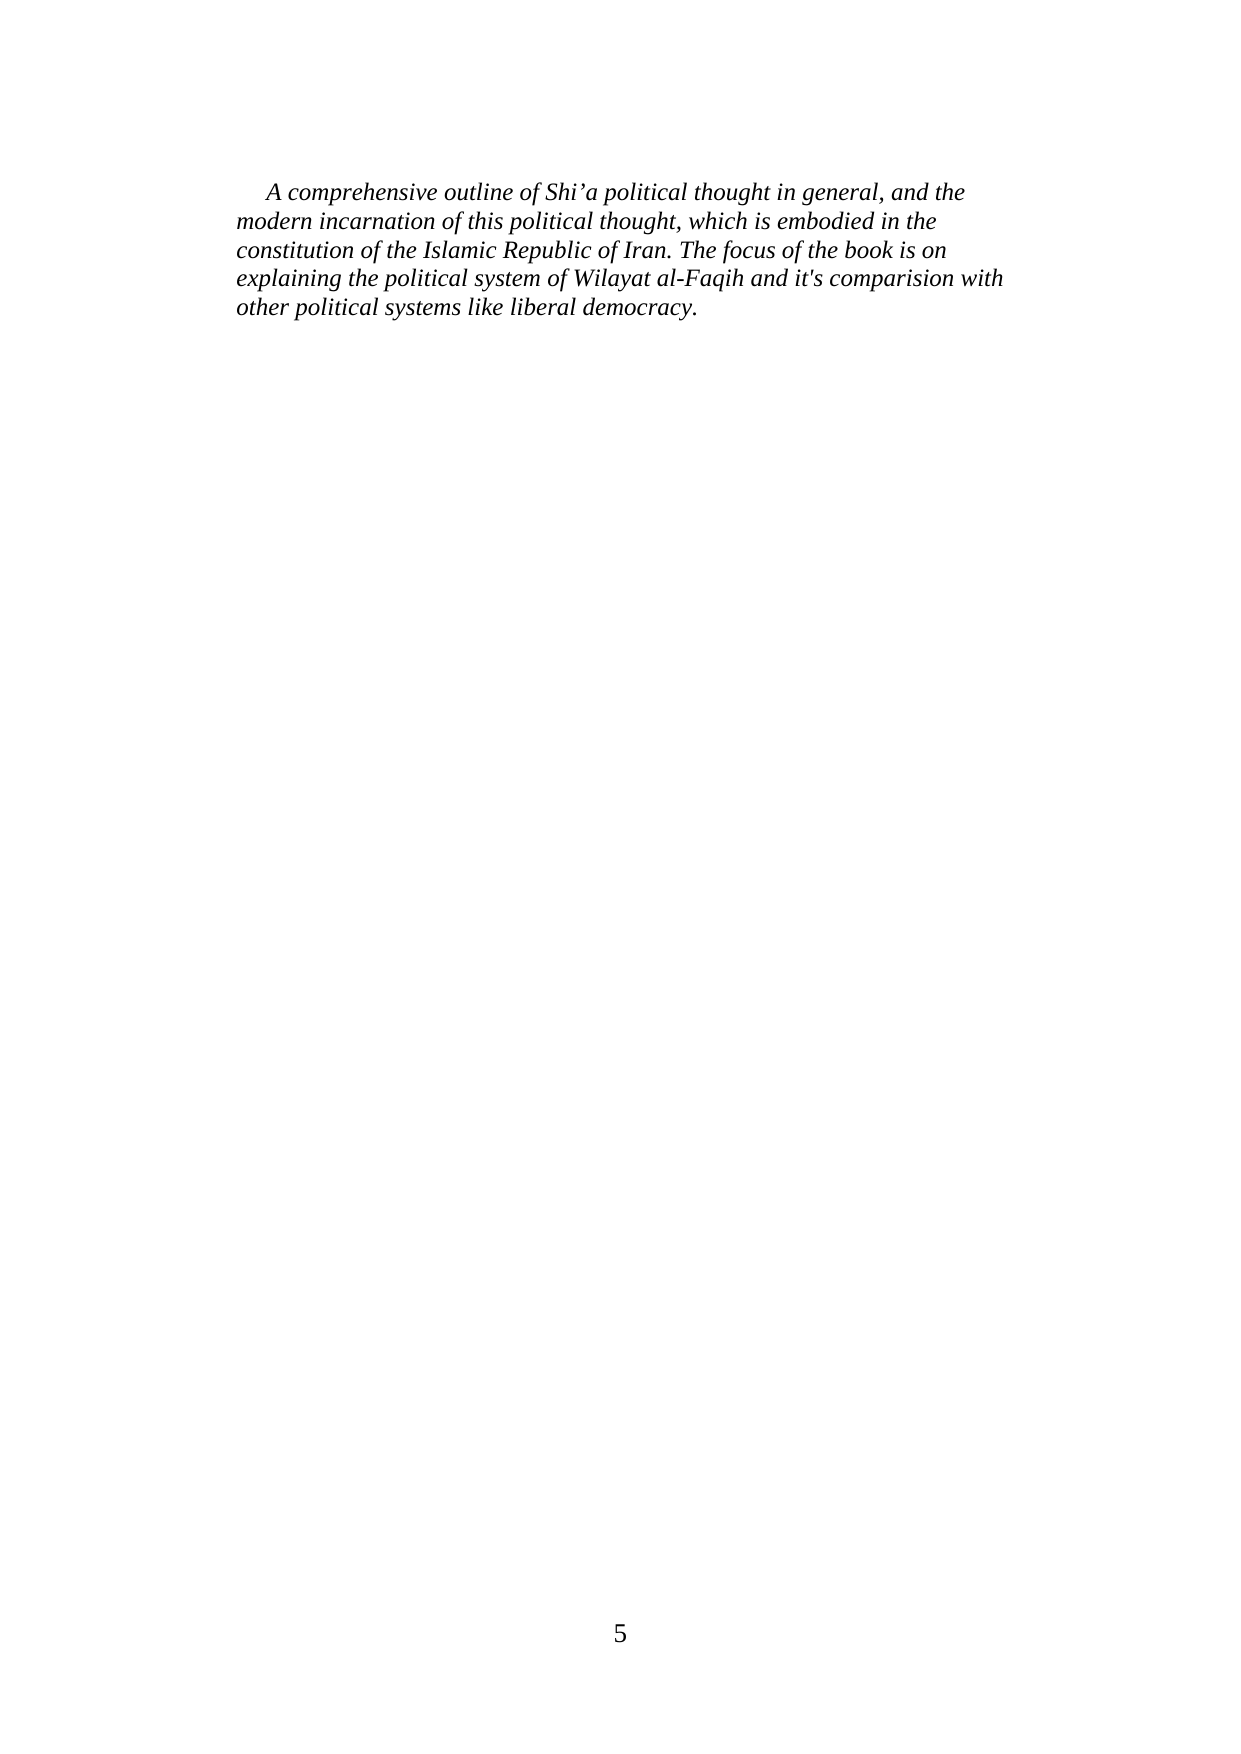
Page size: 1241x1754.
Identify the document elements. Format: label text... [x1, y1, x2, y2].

text A comprehensive outline of Shi’a political thought in general, and the modern incarnation of this political thought, which is embodied in the constitution of the Islamic Republic of Iran. The focus of the book is on explaining the political system of Wilayat al-Faqih and it's comparision with other political systems like liberal democracy. [236, 177, 1004, 321]
